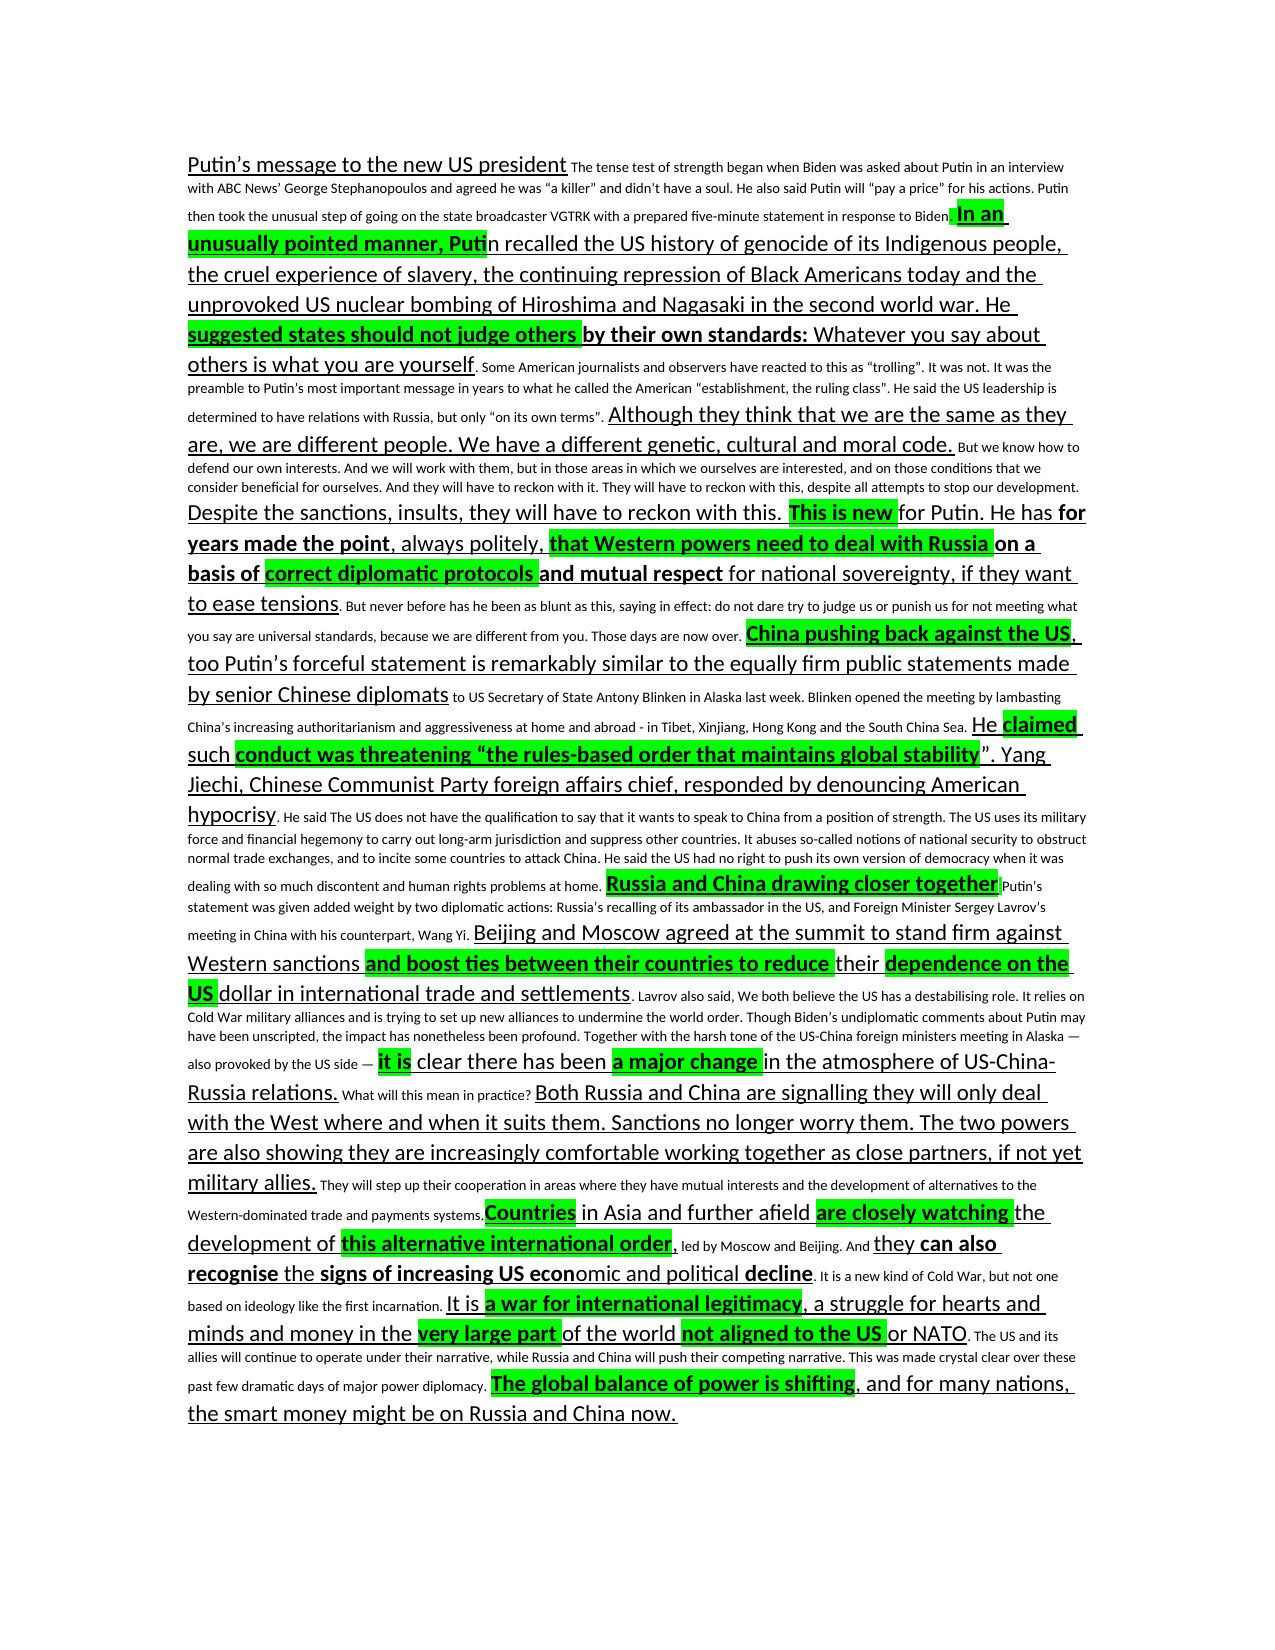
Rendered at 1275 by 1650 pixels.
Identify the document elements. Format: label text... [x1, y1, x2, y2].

text Putin’s message to the new US president The tense test of strength began when Biden was asked about Putin in an interview with ABC News’ George Stephanopoulos and agreed he was “a killer” and didn’t have a soul. He also said Putin will “pay a price” for his actions. Putin then took the unusual step of going on the state broadcaster VGTRK with a prepared five-minute statement in response to Biden. In an unusually pointed manner, Putin recalled the US history of genocide of its Indigenous people, the cruel experience of slavery, the continuing repression of Black Americans today and the unprovoked US nuclear bombing of Hiroshima and Nagasaki in the second world war. He suggested states should not judge others by their own standards: Whatever you say about others is what you are yourself. Some American journalists and observers have reacted to this as “trolling”. It was not. It was the preamble to Putin’s most important message in years to what he called the American “establishment, the ruling class”. He said the US leadership is determined to have relations with Russia, but only “on its own terms”. Although they think that we are the same as they are, we are different people. We have a different genetic, cultural and moral code. But we know how to defend our own interests. And we will work with them, but in those areas in which we ourselves are interested, and on those conditions that we consider beneficial for ourselves. And they will have to reckon with it. They will have to reckon with this, despite all attempts to stop our development. Despite the sanctions, insults, they will have to reckon with this. This is new for Putin. He has for years made the point, always politely, that Western powers need to deal with Russia on a basis of correct diplomatic protocols and mutual respect for national sovereignty, if they want to ease tensions. But never before has he been as blunt as this, saying in effect: do not dare try to judge us or punish us for not meeting what you say are universal standards, because we are different from you. Those days are now over. China pushing back against the US, too Putin’s forceful statement is remarkably similar to the equally firm public statements made by senior Chinese diplomats to US Secretary of State Antony Blinken in Alaska last week. Blinken opened the meeting by lambasting China’s increasing authoritarianism and aggressiveness at home and abroad - in Tibet, Xinjiang, Hong Kong and the South China Sea. He claimed such conduct was threatening “the rules-based order that maintains global stability”. Yang Jiechi, Chinese Communist Party foreign affairs chief, responded by denouncing American hypocrisy. He said The US does not have the qualification to say that it wants to speak to China from a position of strength. The US uses its military force and financial hegemony to carry out long-arm jurisdiction and suppress other countries. It abuses so-called notions of national security to obstruct normal trade exchanges, and to incite some countries to attack China. He said the US had no right to push its own version of democracy when it was dealing with so much discontent and human rights problems at home. Russia and China drawing closer together Putin’s statement was given added weight by two diplomatic actions: Russia’s recalling of its ambassador in the US, and Foreign Minister Sergey Lavrov’s meeting in China with his counterpart, Wang Yi. Beijing and Moscow agreed at the summit to stand firm against Western sanctions and boost ties between their countries to reduce their dependence on the US dollar in international trade and settlements. Lavrov also said, We both believe the US has a destabilising role. It relies on Cold War military alliances and is trying to set up new alliances to undermine the world order. Though Biden’s undiplomatic comments about Putin may have been unscripted, the impact has nonetheless been profound. Together with the harsh tone of the US-China foreign ministers meeting in Alaska — also provoked by the US side — it is clear there has been a major change in the atmosphere of US-China-Russia relations. What will this mean in practice? Both Russia and China are signalling they will only deal with the West where and when it suits them. Sanctions no longer worry them. The two powers are also showing they are increasingly comfortable working together as close partners, if not yet military allies. They will step up their cooperation in areas where they have mutual interests and the development of alternatives to the Western-dominated trade and payments systems.Countries in Asia and further afield are closely watching the development of this alternative international order, led by Moscow and Beijing. And they can also recognise the signs of increasing US economic and political decline. It is a new kind of Cold War, but not one based on ideology like the first incarnation. It is a war for international legitimacy, a struggle for hearts and minds and money in the very large part of the world not aligned to the US or NATO. The US and its allies will continue to operate under their narrative, while Russia and China will push their competing narrative. This was made crystal clear over these past few dramatic days of major power diplomacy. The global balance of power is shifting, and for many nations, the smart money might be on Russia and China now. [187, 150, 1087, 1427]
